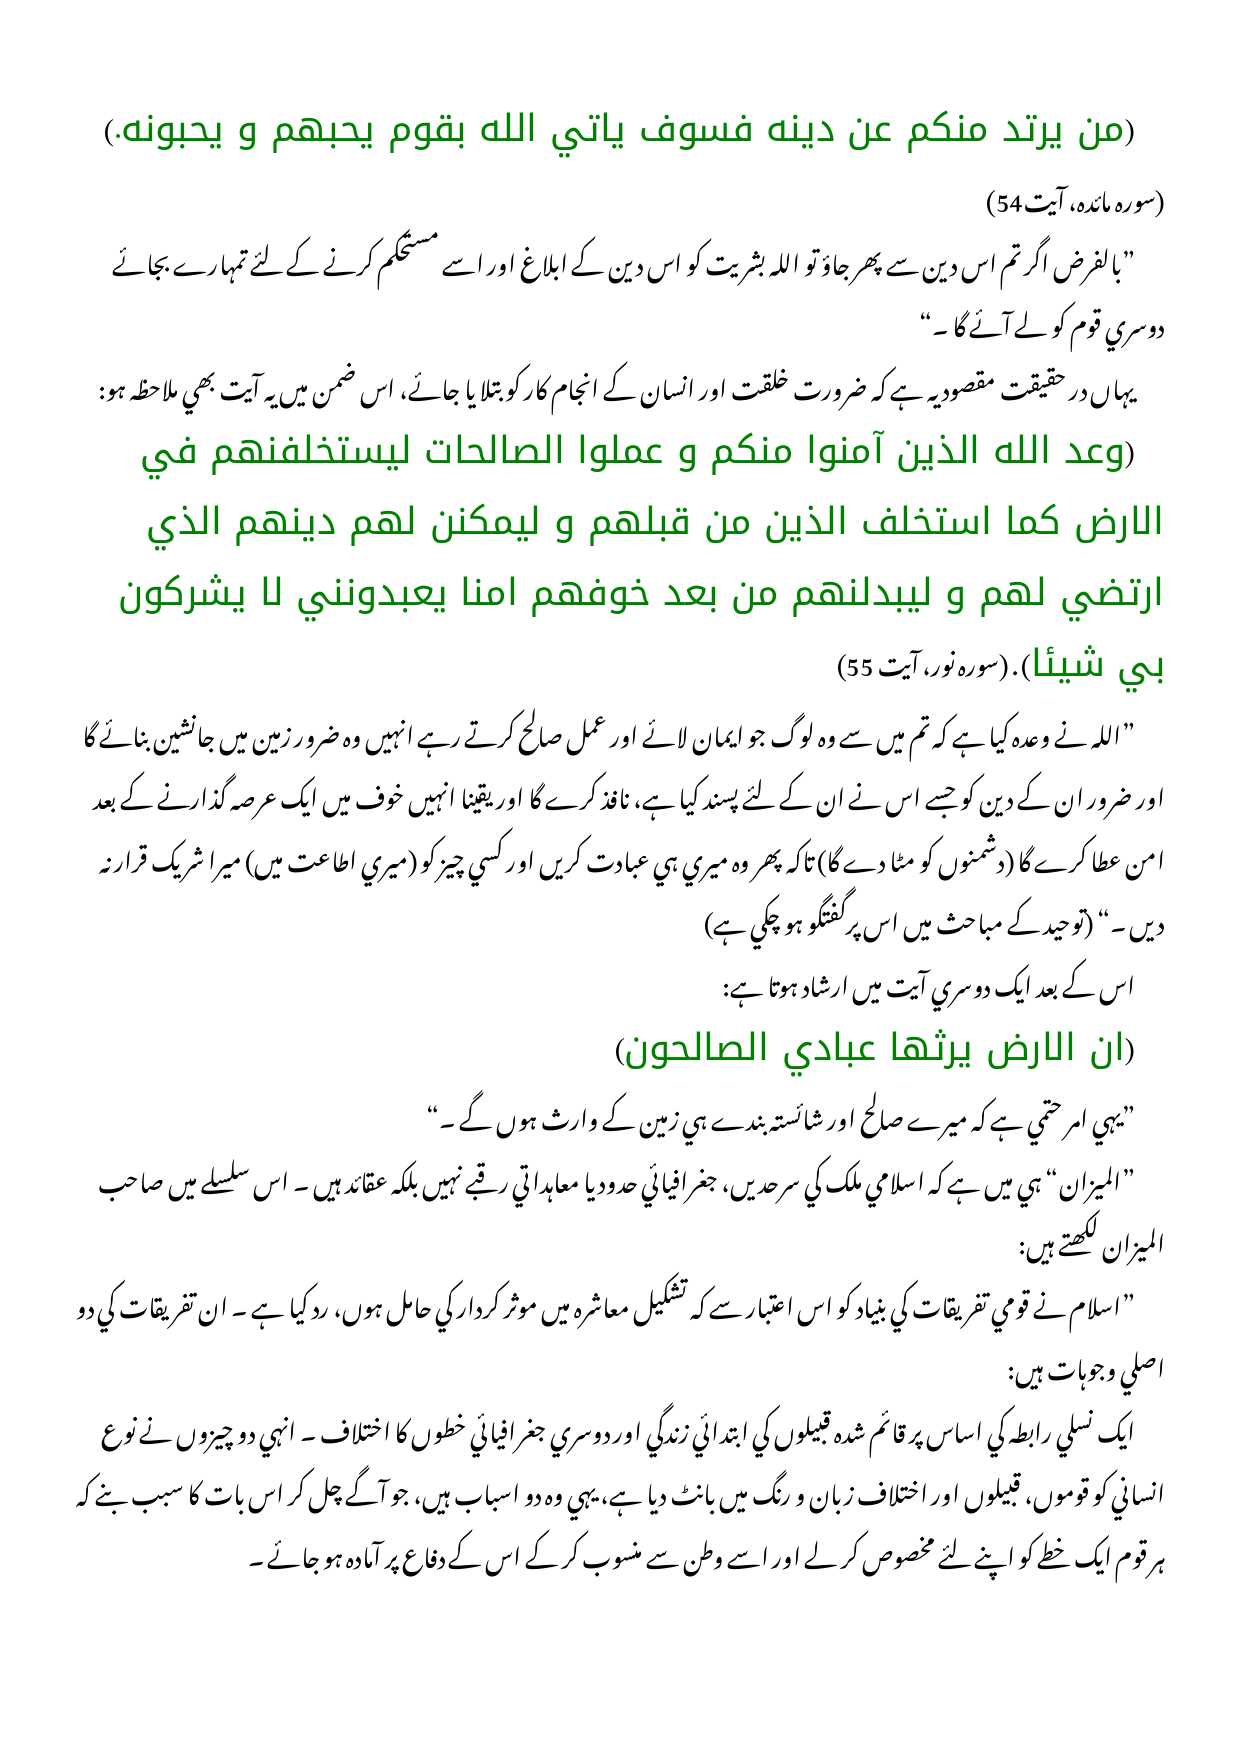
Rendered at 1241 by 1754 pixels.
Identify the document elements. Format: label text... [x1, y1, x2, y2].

text اس كے بعد ايك دوسري آيت ميں ارشاد ہوتا ہے: [75, 949, 1165, 1012]
text يہاں در حقيقت مقصود يہ ہے كہ ضرورت خلقت اور انسان كے انجام كار كو بتلا يا جائے، اس ضمن ميں يہ آيت بھي ملاحظہ ہو: [75, 352, 1165, 415]
text (ان الارض يرثها عبادي الصالحون) [75, 1012, 1165, 1083]
text ”اللہ نے وعدہ كيا ہے كہ تم ميں سے وہ لوگ جو ايمان لائے اور عمل صالح كرتے رہے انہيں وہ ضرور زمين ميں جانشين بنائے گا اور ضرور ان كے دين كو جسے اس نے ان كے لئے پسند كيا ہے، نافذ كرے گا اور يقينا انہيں خوف ميں ايك عرصہ گذارنے كے بعد امن عطا كرے گا (دشمنوں كو مٹا دے گا) تاكہ پھر وہ ميري ہي عبادت كريں اور كسي چيز كو (ميري اطاعت ميں) ميرا شريك قرار نہ ديں ۔“ (توحيد كے مباحث ميں اس پرگفتگو ہو چكي ہے) [75, 699, 1165, 949]
text ”الميزان“ ہي ميں ہے كہ اسلامي ملك كي سرحديں، جغرافيائي حدود يا معاہداتي رقبے نہيں بلكہ عقائد ہيں ۔ اس سلسلے ميں صاحب الميزان لكھتے ہيں: [75, 1146, 1165, 1271]
text (وعد الله الذين آمنوا منكم و عملوا الصالحات ليستخلفنهم في الارض كما استخلف الذين من قبلهم و ليمكنن لهم دينهم الذي ارتضي لهم و ليبدلنهم من بعد خوفهم امنا يعبدونني لا يشركون بي شيئا) . (سورہ نور، آيت 55) [75, 415, 1165, 699]
text ايك نسلي رابطہ كي اساس پر قائم شدہ قبيلوں كي ابتدائي زندگي اور دوسري جغرافيائي خطوں كا اختلاف ۔ انہي دو چيزوں نے نوع انساني كو قوموں، قبيلوں اور اختلاف زبان و رنگ ميں بانٹ ديا ہے، يہي وہ دو اسباب ہيں، جو آگے چل كر اس بات كا سبب بنے كہ ہر قوم ايك خطے كو اپنے لئے مخصوص كر لے اور اسے وطن سے منسوب كر كے اس كے دفاع پر آمادہ ہو جائے ۔ [75, 1396, 1165, 1583]
text ”يہي امر حتمي ہے كہ ميرے صالح اور شائستہ بندے ہي زمين كے وارث ہوں گے ۔“ [75, 1083, 1165, 1146]
text (من يرتد منكم عن دينه فسوف ياتي الله بقوم يحبهم و يحبونه.) (سورہ مائدہ، آيت54) [75, 94, 1165, 227]
text ”اسلام نے قومي تفريقات كي بنياد كو اس اعتبار سے كہ تشكيل معاشرہ ميں موثر كردار كي حامل ہوں، رد كيا ہے ۔ ان تفريقات كي دو اصلي وجوہات ہيں: [75, 1271, 1165, 1396]
text ”بالفرض اگر تم اس دين سے پھر جاؤ تو اللہ بشريت كو اس دين كے ابلاغ اور اسے مستحكم كرنے كے لئے تمہارے بجائے دوسري قوم كو لے آئے گا ۔“ [75, 227, 1165, 352]
